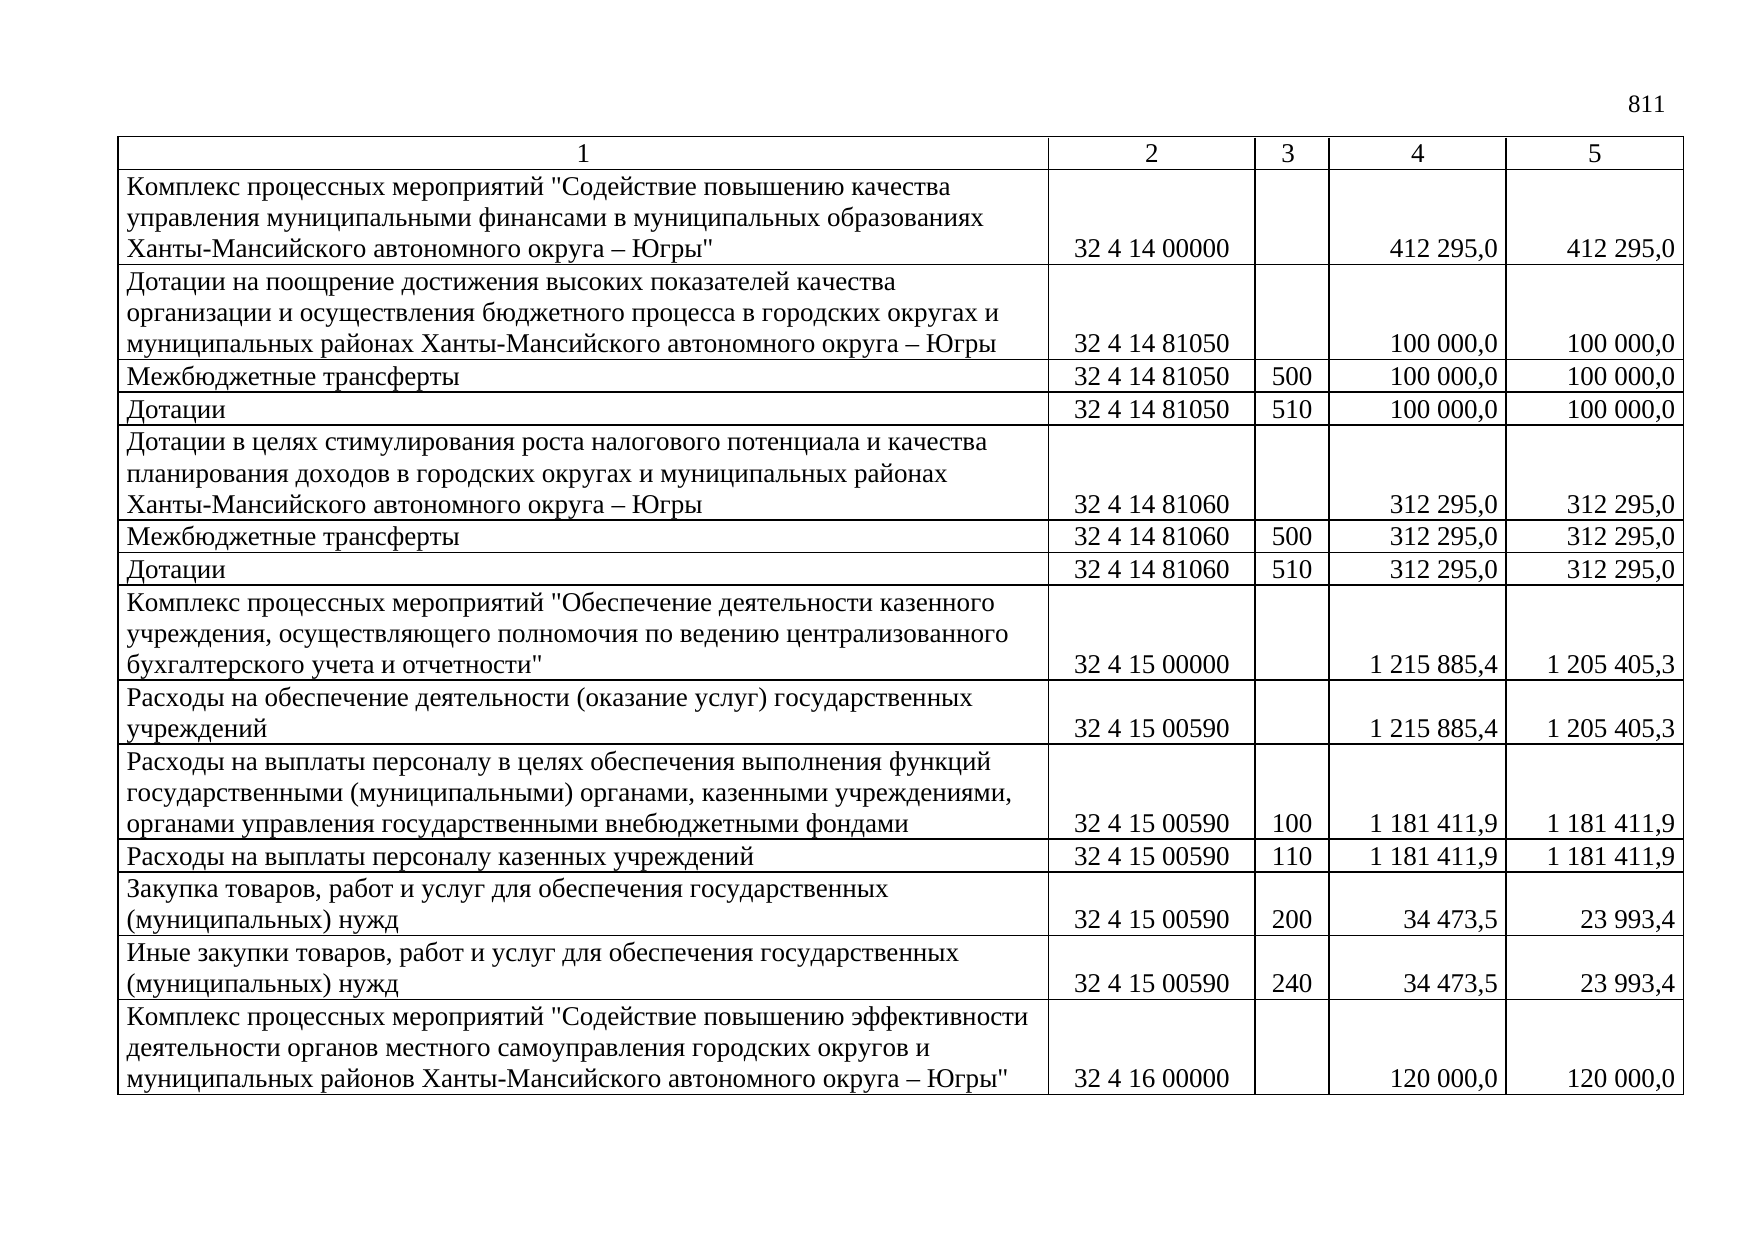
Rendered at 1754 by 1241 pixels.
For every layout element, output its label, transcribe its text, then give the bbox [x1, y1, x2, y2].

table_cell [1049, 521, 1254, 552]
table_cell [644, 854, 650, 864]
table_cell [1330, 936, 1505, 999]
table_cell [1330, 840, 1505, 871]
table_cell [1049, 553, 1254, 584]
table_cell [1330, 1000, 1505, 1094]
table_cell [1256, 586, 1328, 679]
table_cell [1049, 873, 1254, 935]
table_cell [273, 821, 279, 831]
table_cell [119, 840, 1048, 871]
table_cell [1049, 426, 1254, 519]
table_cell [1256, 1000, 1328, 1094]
table_header 3 [1256, 137, 1329, 168]
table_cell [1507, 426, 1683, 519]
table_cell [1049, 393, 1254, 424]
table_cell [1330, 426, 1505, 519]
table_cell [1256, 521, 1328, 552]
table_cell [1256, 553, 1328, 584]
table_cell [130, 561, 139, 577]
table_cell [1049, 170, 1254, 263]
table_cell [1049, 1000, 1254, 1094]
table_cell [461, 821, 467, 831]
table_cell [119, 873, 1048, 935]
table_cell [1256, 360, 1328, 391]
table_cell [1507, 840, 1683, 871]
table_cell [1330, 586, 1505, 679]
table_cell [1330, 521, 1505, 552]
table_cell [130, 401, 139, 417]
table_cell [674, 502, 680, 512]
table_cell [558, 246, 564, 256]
table_header 2 [1049, 137, 1255, 168]
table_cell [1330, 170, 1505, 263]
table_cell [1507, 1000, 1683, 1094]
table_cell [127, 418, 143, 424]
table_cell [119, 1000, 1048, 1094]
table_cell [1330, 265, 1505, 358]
table_header 4 [1330, 137, 1506, 168]
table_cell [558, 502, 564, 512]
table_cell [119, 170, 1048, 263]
table_header 1 [119, 137, 1048, 168]
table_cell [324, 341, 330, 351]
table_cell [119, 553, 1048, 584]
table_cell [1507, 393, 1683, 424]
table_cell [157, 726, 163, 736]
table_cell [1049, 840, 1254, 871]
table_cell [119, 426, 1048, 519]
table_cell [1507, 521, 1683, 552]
table_header 5 [1507, 137, 1683, 168]
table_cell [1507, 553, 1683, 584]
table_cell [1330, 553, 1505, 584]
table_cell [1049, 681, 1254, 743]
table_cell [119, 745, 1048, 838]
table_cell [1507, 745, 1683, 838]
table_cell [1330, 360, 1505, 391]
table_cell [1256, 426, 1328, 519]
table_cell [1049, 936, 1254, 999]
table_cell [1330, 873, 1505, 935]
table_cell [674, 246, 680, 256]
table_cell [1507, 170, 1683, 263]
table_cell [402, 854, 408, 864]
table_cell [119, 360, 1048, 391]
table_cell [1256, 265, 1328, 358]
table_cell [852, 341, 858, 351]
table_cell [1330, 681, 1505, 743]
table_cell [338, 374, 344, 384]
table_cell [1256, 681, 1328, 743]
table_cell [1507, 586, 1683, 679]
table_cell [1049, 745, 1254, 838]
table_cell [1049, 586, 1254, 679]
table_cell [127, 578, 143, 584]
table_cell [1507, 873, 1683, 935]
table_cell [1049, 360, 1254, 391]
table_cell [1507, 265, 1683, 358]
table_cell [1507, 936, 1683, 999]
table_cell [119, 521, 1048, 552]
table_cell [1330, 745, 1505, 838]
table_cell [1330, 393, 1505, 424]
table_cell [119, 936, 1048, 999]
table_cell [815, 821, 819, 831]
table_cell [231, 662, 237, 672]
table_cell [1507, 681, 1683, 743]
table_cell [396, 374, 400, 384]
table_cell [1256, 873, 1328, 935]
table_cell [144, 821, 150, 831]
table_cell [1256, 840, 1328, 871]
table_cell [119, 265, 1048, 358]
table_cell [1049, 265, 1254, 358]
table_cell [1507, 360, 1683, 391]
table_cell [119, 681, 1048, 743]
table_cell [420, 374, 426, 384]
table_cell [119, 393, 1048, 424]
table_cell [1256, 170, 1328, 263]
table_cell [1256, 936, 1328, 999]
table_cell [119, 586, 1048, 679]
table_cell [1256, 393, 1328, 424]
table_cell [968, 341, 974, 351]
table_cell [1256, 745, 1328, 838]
